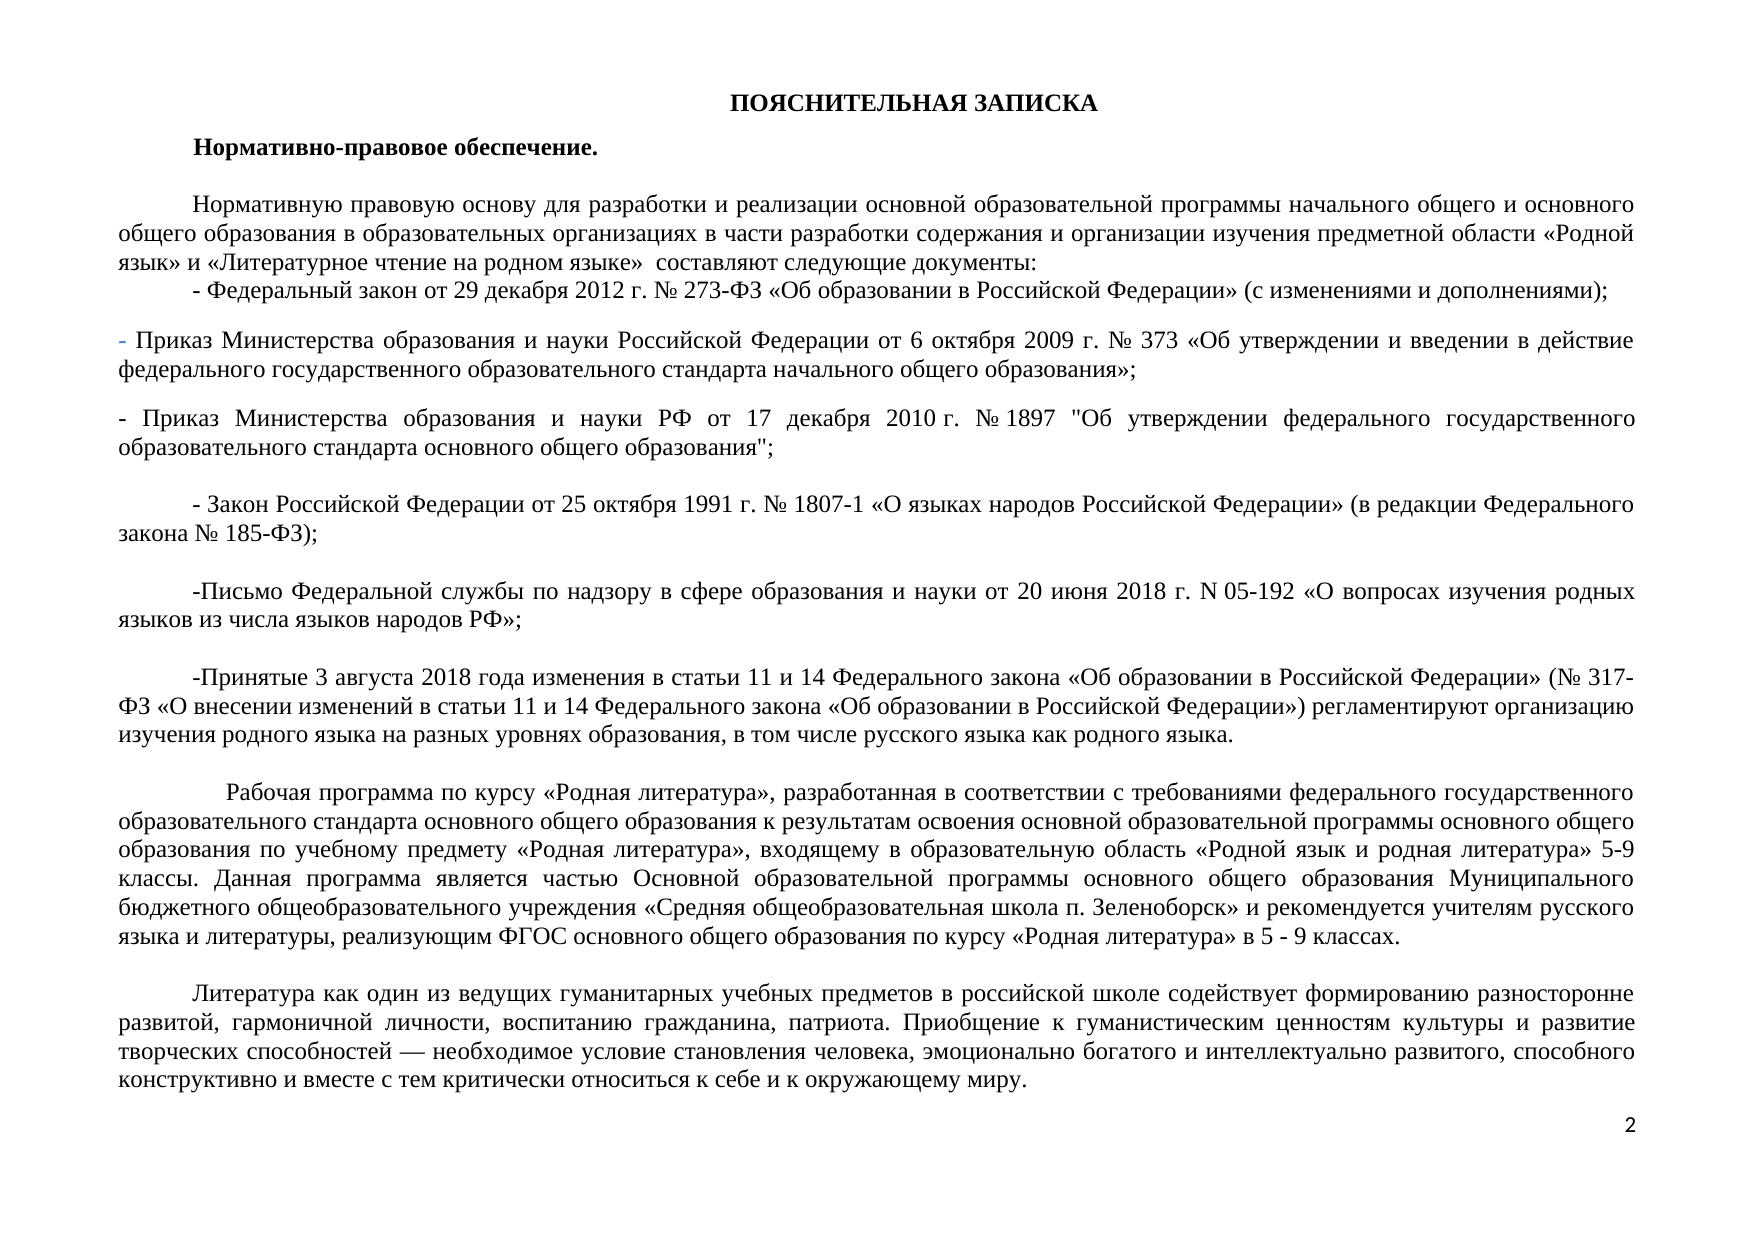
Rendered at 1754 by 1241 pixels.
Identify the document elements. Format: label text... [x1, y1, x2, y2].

text Литература как один из ведущих гуманитарных учебных предметов в российской школе содействует формированию разносторонне развитой, гармоничной личности, воспитанию гражданина, патриота. Приобщение к гуманистическим ценностям культуры и развитие творческих способностей — необходимое условие становления человека, эмоционально богатого и интеллектуально развитого, способного конструктивно и вместе с тем критически относиться к себе и к окружающему миру. [118, 978, 1636, 1093]
text - Федеральный закон от 29 декабря 2012 г. № 273-ФЗ «Об образовании в Российской Федерации» (с изменениями и дополнениями); [118, 275, 1636, 304]
text - Приказ Министерства образования и науки РФ от 17 декабря 2010 г. № 1897 "Об утверждении федерального государственного образовательного стандарта основного общего образования"; [118, 403, 1636, 461]
text Пояснительная записка [118, 88, 1636, 117]
text Нормативную правовую основу для разработки и реализации основной образовательной программы начального общего и основного общего образования в образовательных организациях в части разработки содержания и организации изучения предметной области «Родной язык» и «Литературное чтение на родном языке» составляют следующие документы: [118, 189, 1636, 275]
text - Приказ Министерства образования и науки Российской Федерации от 6 октября 2009 г. № 373 «Об утверждении и введении в действие федерального государственного образовательного стандарта начального общего образования»; [118, 325, 1636, 382]
text Нормативно-правовое обеспечение. [193, 132, 1636, 160]
text Рабочая программа по курсу «Родная литература», разработанная в соответствии с требованиями федерального государственного образовательного стандарта основного общего образования к результатам освоения основной образовательной программы основного общего образования по учебному предмету «Родная литература», входящему в образовательную область «Родной язык и родная литература» 5-9 классы. Данная программа является частью Основной образовательной программы основного общего образования Муниципального бюджетного общеобразовательного учреждения «Средняя общеобразовательная школа п. Зеленоборск» и рекомендуется учителям русского языка и литературы, реализующим ФГОС основного общего образования по курсу «Родная литература» в 5 - 9 классах. [118, 777, 1636, 949]
text -Принятые 3 августа 2018 года изменения в статьи 11 и 14 Федерального закона «Об образовании в Российской Федерации» (№ 317-ФЗ «О внесении изменений в статьи 11 и 14 Федерального закона «Об образовании в Российской Федерации») регламентируют организацию изучения родного языка на разных уровнях образования, в том числе русского языка как родного языка. [118, 662, 1636, 748]
text - Закон Российской Федерации от 25 октября 1991 г. № 1807-1 «О языках народов Российской Федерации» (в редакции Федерального закона № 185-ФЗ); [118, 489, 1636, 547]
text -Письмо Федеральной службы по надзору в сфере образования и науки от 20 июня 2018 г. N 05-192 «О вопросах изучения родных языков из числа языков народов РФ»; [118, 576, 1636, 633]
